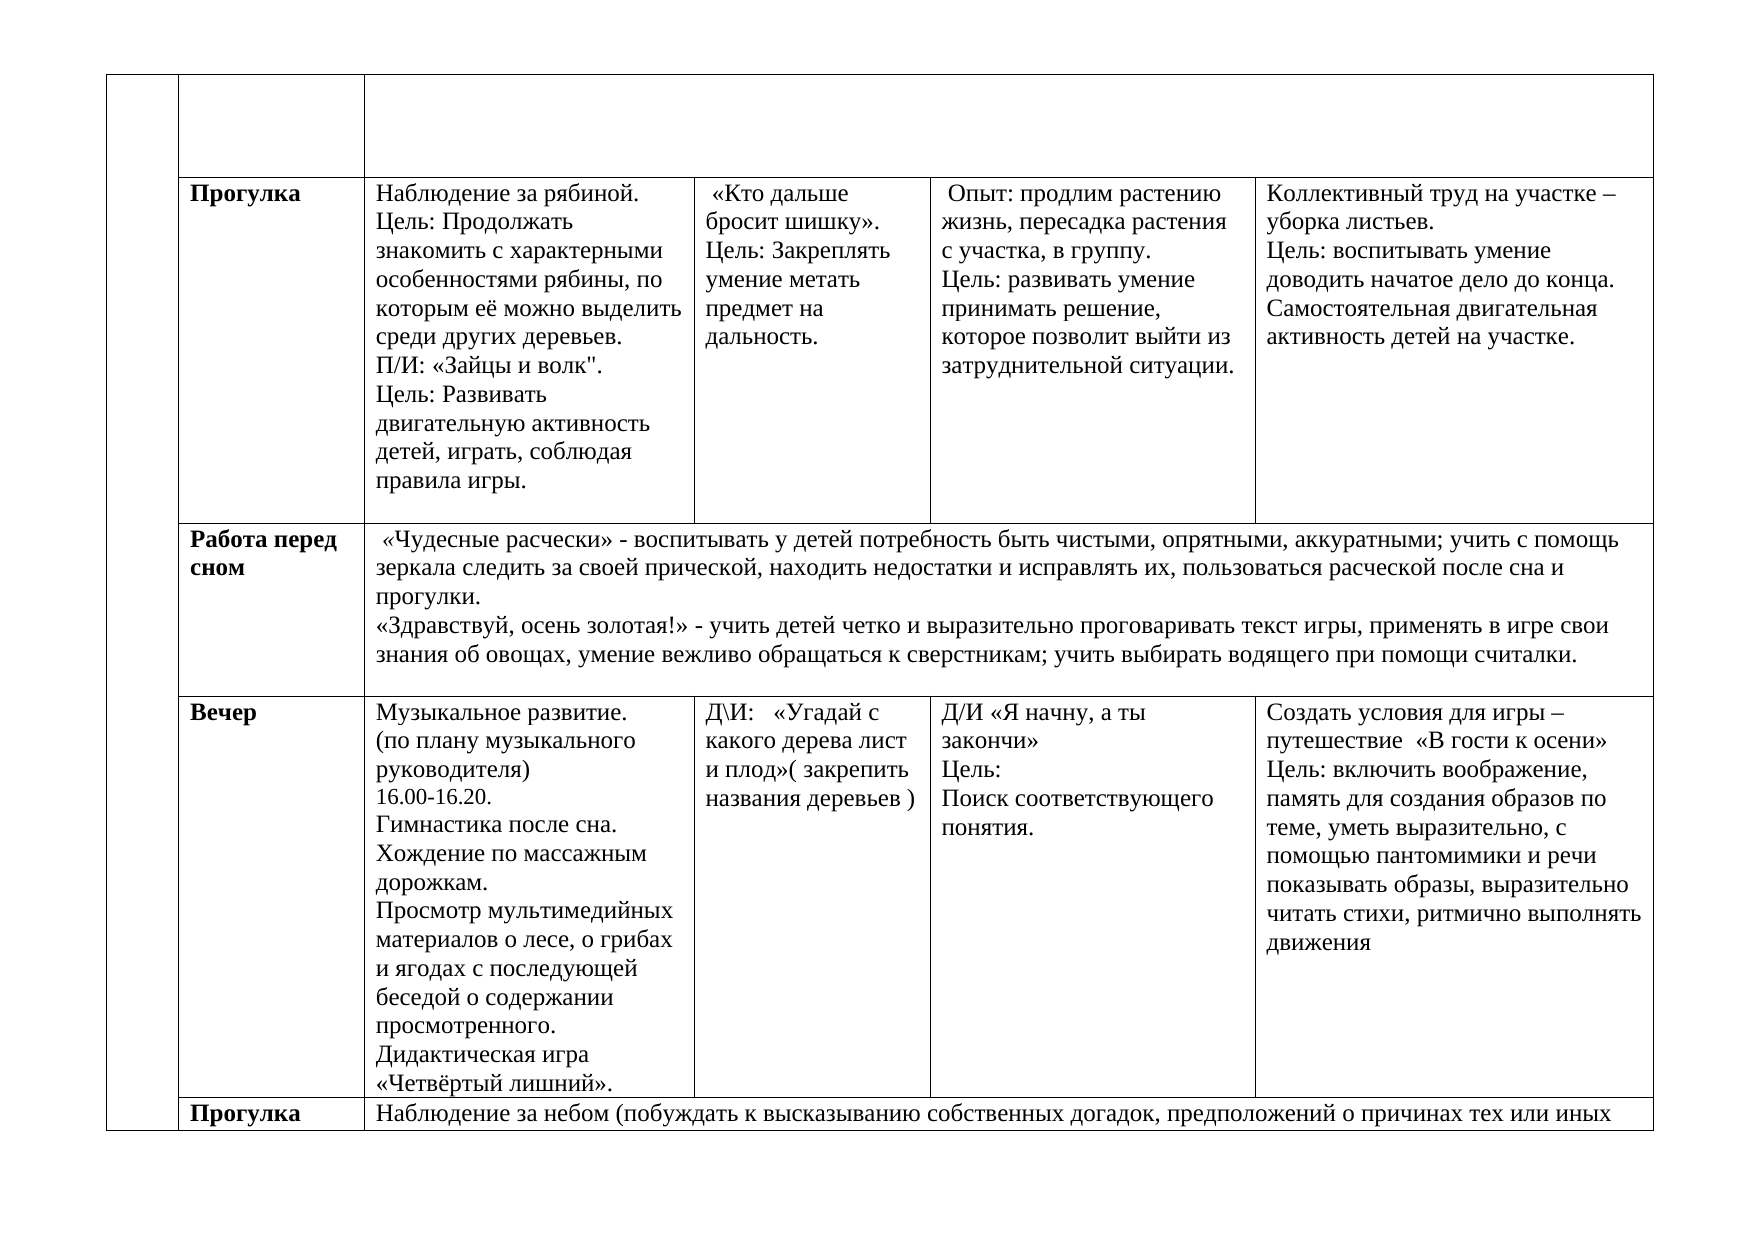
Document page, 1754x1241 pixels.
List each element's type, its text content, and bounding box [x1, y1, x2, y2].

table_cell Работа перед сном [179, 524, 364, 696]
table_cell [365, 75, 1653, 177]
table_cell Коллективный труд на участке – уборка листьев. Цель: воспитывать умение доводить начатое дело до конца. Самостоятельная двигательная активность детей на участке. [1256, 178, 1653, 523]
table_cell Наблюдение за рябиной. Цель: Продолжать знакомить с характерными особенностями рябины, по которым её можно выделить среди других деревьев. П/И: «Зайцы и волк". Цель: Развивать двигательную активность детей, играть, соблюдая правила игры. [365, 178, 694, 523]
table_cell Вечер [179, 697, 364, 1097]
table_cell Создать условия для игры – путешествие «В гости к осени» Цель: включить воображение, память для создания образов по теме, уметь выразительно, с помощью пантомимики и речи показывать образы, выразительно читать стихи, ритмично выполнять движения [1256, 697, 1653, 1097]
table_cell Прогулка [179, 178, 364, 523]
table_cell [365, 1098, 1653, 1129]
table_cell «Кто дальше бросит шишку». Цель: Закреплять умение метать предмет на дальность. [695, 178, 930, 523]
table_cell Д/И «Я начну, а ты закончи» Цель: Поиск соответствующего понятия. [931, 697, 1255, 1097]
table_cell Музыкальное развитие. (по плану музыкального руководителя) 16.00-16.20. Гимнастика после сна. Хождение по массажным дорожкам. Просмотр мультимедийных материалов о лесе, о грибах и ягодах с последующей беседой о содержании просмотренного. Дидактическая игра «Четвёртый лишний». [365, 697, 694, 1097]
table_cell Опыт: продлим растению жизнь, пересадка растения с участка, в группу. Цель: развивать умение принимать решение, которое позволит выйти из затруднительной ситуации. [931, 178, 1255, 523]
table_cell Д\И: «Угадай с какого дерева лист и плод»( закрепить названия деревьев ) [695, 697, 930, 1097]
table_cell Прогулка [179, 1098, 364, 1129]
table_cell «Чудесные расчески» - воспитывать у детей потребность быть чистыми, опрятными, аккуратными; учить с помощь зеркала следить за своей прической, находить недостатки и исправлять их, пользоваться расческой после сна и прогулки. «Здравствуй, осень золотая!» - учить детей четко и выразительно проговаривать текст игры, применять в игре свои знания об овощах, умение вежливо обращаться к сверстникам; учить выбирать водящего при помощи считалки. [365, 524, 1653, 696]
